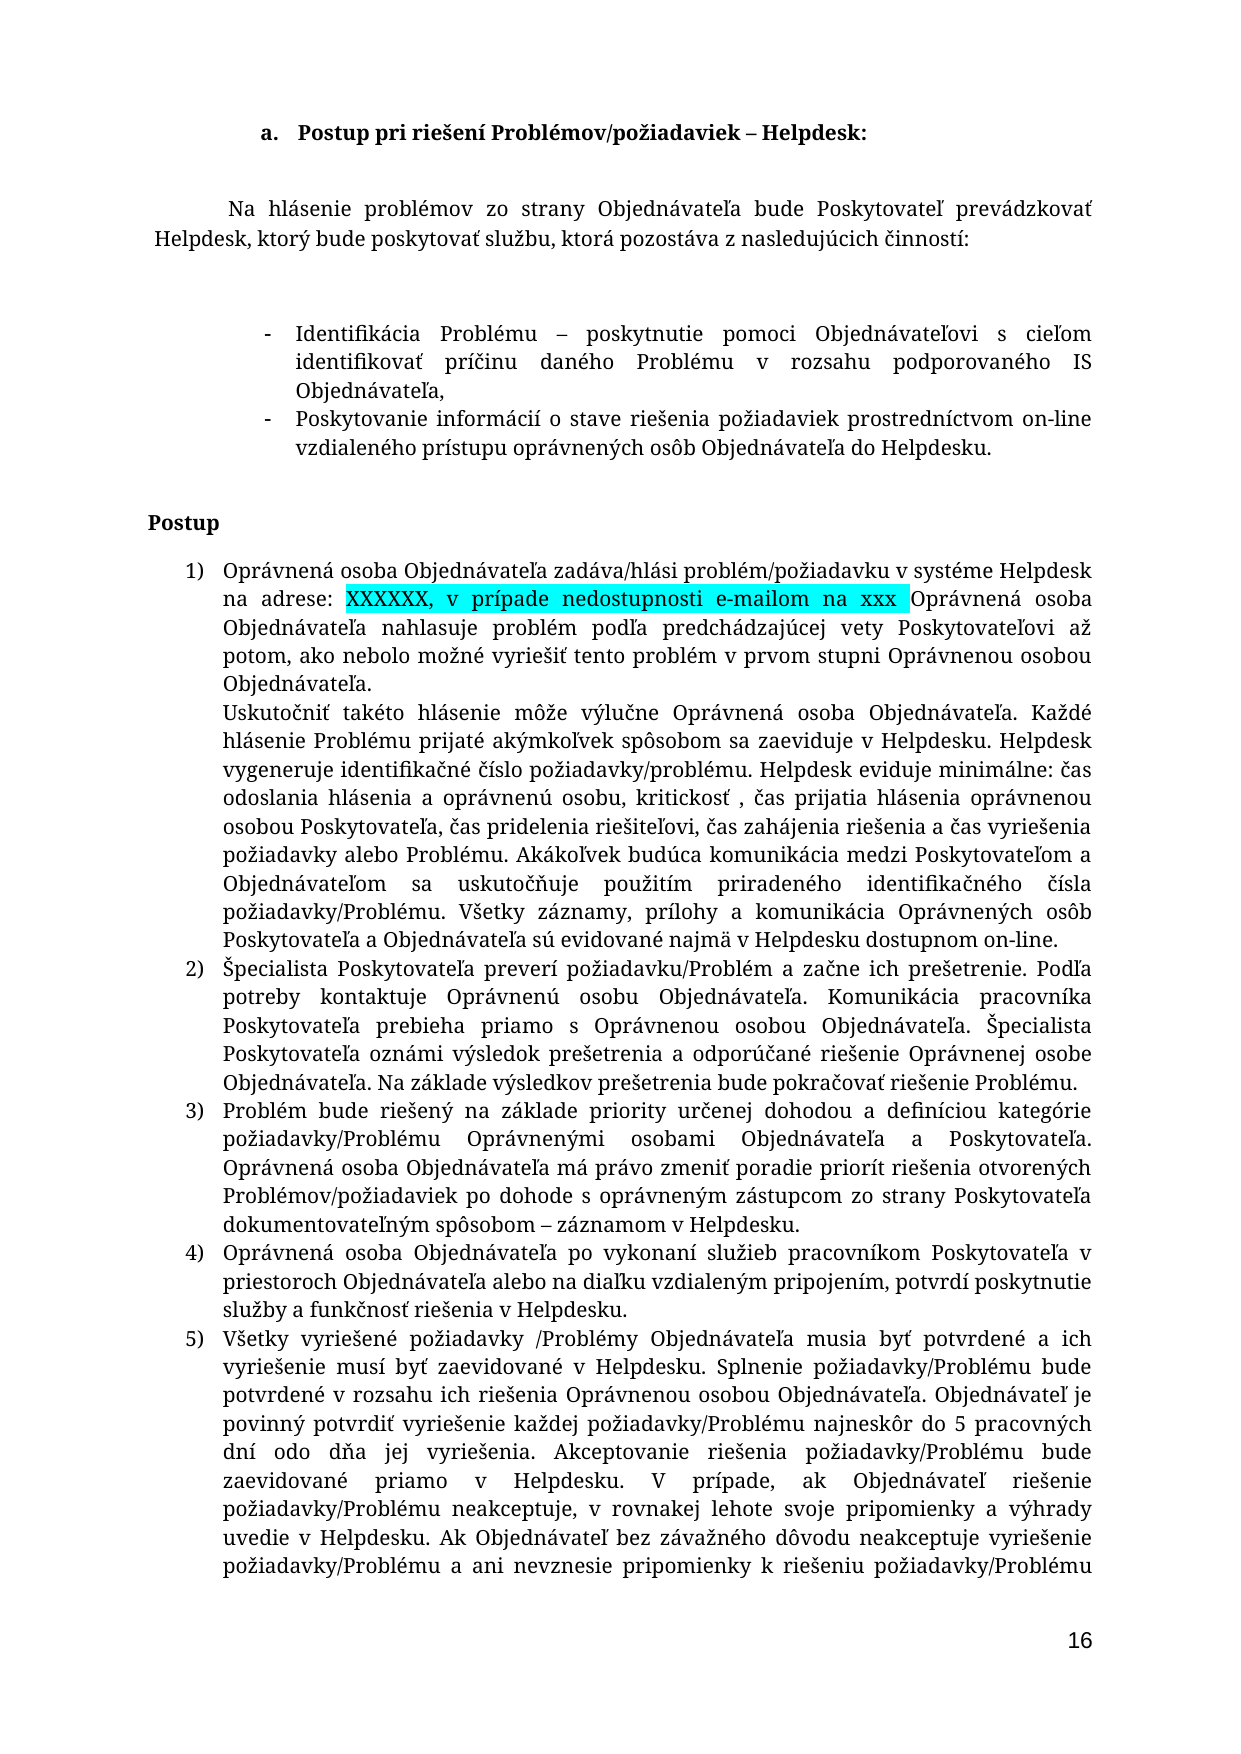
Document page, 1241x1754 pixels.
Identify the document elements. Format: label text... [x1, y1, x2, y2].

list Oprávnená osoba Objednávateľa zadáva/hlási problém/požiadavku v systéme Helpdesk na adrese: XXXXXX, v prípade nedostupnosti e-mailom na xxx Oprávnená osoba Objednávateľa nahlasuje problém podľa predchádzajúcej vety Poskytovateľovi až potom, ako nebolo možné vyriešiť tento problém v prvom stupni Oprávnenou osobou Objednávateľa. [185, 556, 1093, 698]
text Na hlásenie problémov zo strany Objednávateľa bude Poskytovateľ prevádzkovať Helpdesk, ktorý bude poskytovať službu, ktorá pozostáva z nasledujúcich činností: [154, 194, 1093, 253]
list Identifikácia Problému – poskytnutie pomoci Objednávateľovi s cieľom identifikovať príčinu daného Problému v rozsahu podporovaného IS Objednávateľa, [264, 319, 1093, 404]
list Špecialista Poskytovateľa preverí požiadavku/Problém a začne ich prešetrenie. Podľa potreby kontaktuje Oprávnenú osobu Objednávateľa. Komunikácia pracovníka Poskytovateľa prebieha priamo s Oprávnenou osobou Objednávateľa. Špecialista Poskytovateľa oznámi výsledok prešetrenia a odporúčané riešenie Oprávnenej osobe Objednávateľa. Na základe výsledkov prešetrenia bude pokračovať riešenie Problému. [185, 954, 1093, 1096]
list Uskutočniť takéto hlásenie môže výlučne Oprávnená osoba Objednávateľa. Každé hlásenie Problému prijaté akýmkoľvek spôsobom sa zaeviduje v Helpdesku. Helpdesk vygeneruje identifikačné číslo požiadavky/problému. Helpdesk eviduje minimálne: čas odoslania hlásenia a oprávnenú osobu, kritickosť , čas prijatia hlásenia oprávnenou osobou Poskytovateľa, čas pridelenia riešiteľovi, čas zahájenia riešenia a čas vyriešenia požiadavky alebo Problému. Akákoľvek budúca komunikácia medzi Poskytovateľom a Objednávateľom sa uskutočňuje použitím priradeného identifikačného čísla požiadavky/Problému. Všetky záznamy, prílohy a komunikácia Oprávnených osôb Poskytovateľa a Objednávateľa sú evidované najmä v Helpdesku dostupnom on-line. [223, 698, 1093, 954]
list Poskytovanie informácií o stave riešenia požiadaviek prostredníctvom on-line vzdialeného prístupu oprávnených osôb Objednávateľa do Helpdesku. [264, 404, 1093, 461]
text Postup [148, 508, 1093, 537]
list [185, 1324, 1093, 1579]
list Oprávnená osoba Objednávateľa po vykonaní služieb pracovníkom Poskytovateľa v priestoroch Objednávateľa alebo na diaľku vzdialeným pripojením, potvrdí poskytnutie služby a funkčnosť riešenia v Helpdesku. [185, 1238, 1093, 1324]
list Postup pri riešení Problémov/požiadaviek – Helpdesk: [260, 118, 1093, 147]
list Problém bude riešený na základe priority určenej dohodou a definíciou kategórie požiadavky/Problému Oprávnenými osobami Objednávateľa a Poskytovateľa. Oprávnená osoba Objednávateľa má právo zmeniť poradie priorít riešenia otvorených Problémov/požiadaviek po dohode s oprávneným zástupcom zo strany Poskytovateľa dokumentovateľným spôsobom – záznamom v Helpdesku. [185, 1096, 1093, 1238]
